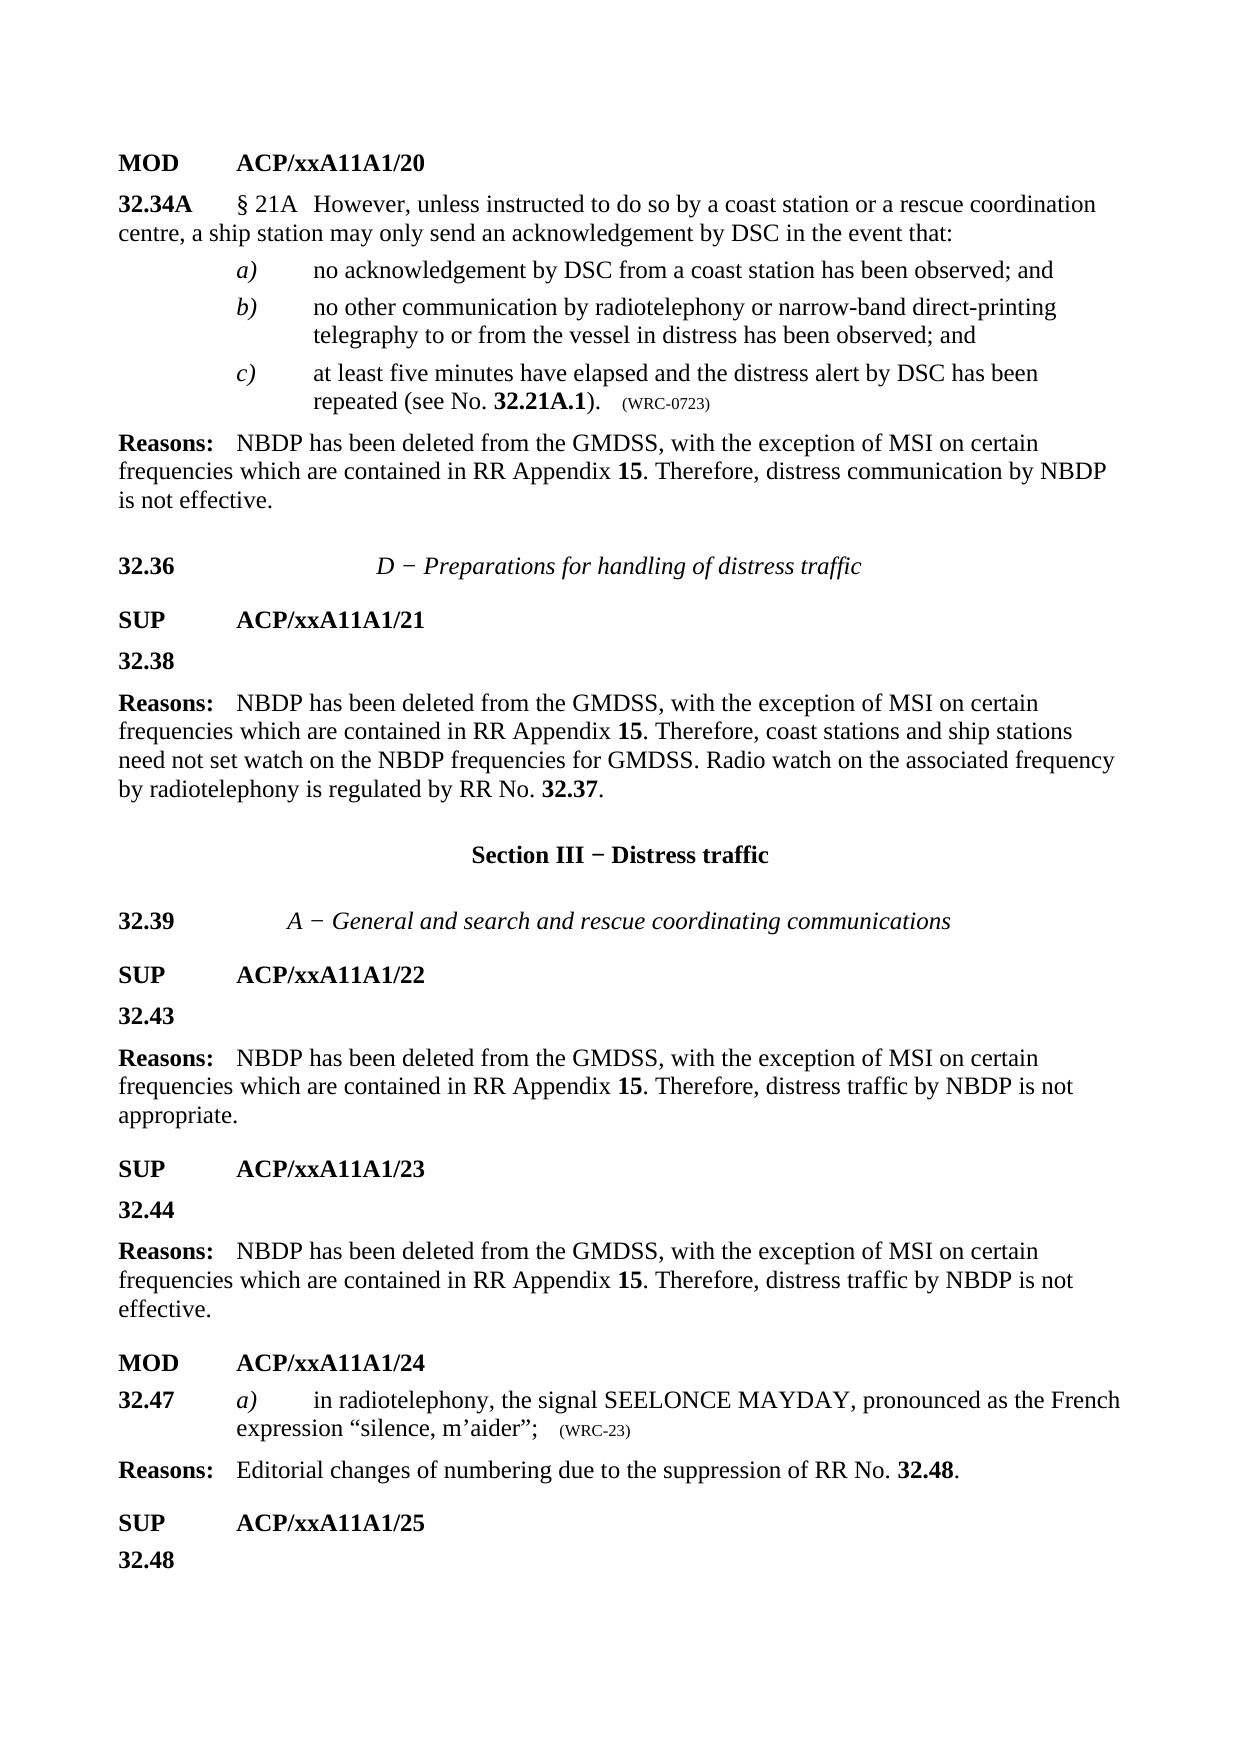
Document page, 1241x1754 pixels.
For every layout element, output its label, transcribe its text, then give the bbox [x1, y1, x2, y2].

text Reasons: NBDP has been deleted from the GMDSS, with the exception of MSI on certain frequencies which are contained in RR Appendix 15. Therefore, distress communication by NBDP is not effective. [118, 428, 1122, 514]
text b) no other communication by radiotelephony to or from the vessel in distress has been observed; and [236, 292, 1122, 349]
text 32.47 in radiotelephony, the signal SEELONCE MAYDAY, pronounced as the French expression “silence, m’aider”; [118, 1385, 1122, 1442]
text 32.48 [118, 1546, 1122, 1574]
text Reasons: NBDP has been deleted from the GMDSS, with the exception of MSI on certain frequencies which are contained in RR Appendix 15. Therefore, coast stations and ship stations need not set watch on the NBDP frequencies for GMDSS. Radio watch on the associated frequency by radiotelephony is regulated by RR No. 32.37. [118, 688, 1122, 803]
text SUP ACP/xxA11A1/21#1696 [118, 605, 1122, 634]
text 32.38 [118, 646, 1122, 675]
text 32.36 D − Preparations for handling of distress traffic [118, 551, 1122, 580]
text SUP ACP/xxA11A1/22#1697 [118, 960, 1122, 989]
text MOD ACP/xxA11A1/24#1699 [118, 1348, 1122, 1376]
text SUP ACP/xxA11A1/25#1700 [118, 1508, 1122, 1537]
text 32.44 [118, 1195, 1122, 1224]
text Reasons: NBDP has been deleted from the GMDSS, with the exception of MSI on certain frequencies which are contained in RR Appendix 15. Therefore, distress traffic by NBDP is not effective. [118, 1236, 1122, 1323]
text c) at least five minutes have elapsed and the distress alert by DSC has been repeated (see No. 32.21A.1). (WRC-) [236, 358, 1122, 415]
text MOD ACP/xxA11A1/20#1695 [118, 148, 1122, 176]
text 32.43 [118, 1001, 1122, 1030]
text 32.39 A − General and search and rescue coordinating communications [118, 906, 1122, 935]
text Reasons: Editorial changes of numbering due to the suppression of RR No. 32.48. [118, 1455, 1122, 1483]
text a) no acknowledgement by DSC from a coast station has been observed; and [236, 255, 1122, 283]
text Reasons: NBDP has been deleted from the GMDSS, with the exception of MSI on certain frequencies which are contained in RR Appendix 15. Therefore, distress traffic by NBDP is not appropriate. [118, 1043, 1122, 1129]
text SUP ACP/xxA11A1/23#1698 [118, 1154, 1122, 1183]
text Section III − Distress traffic [118, 840, 1122, 869]
text 32.34A § 21A However, unless instructed to do so by a coast station or a rescue coordination centre, a ship station may only send an acknowledgement by DSC in the event that: [118, 189, 1122, 246]
